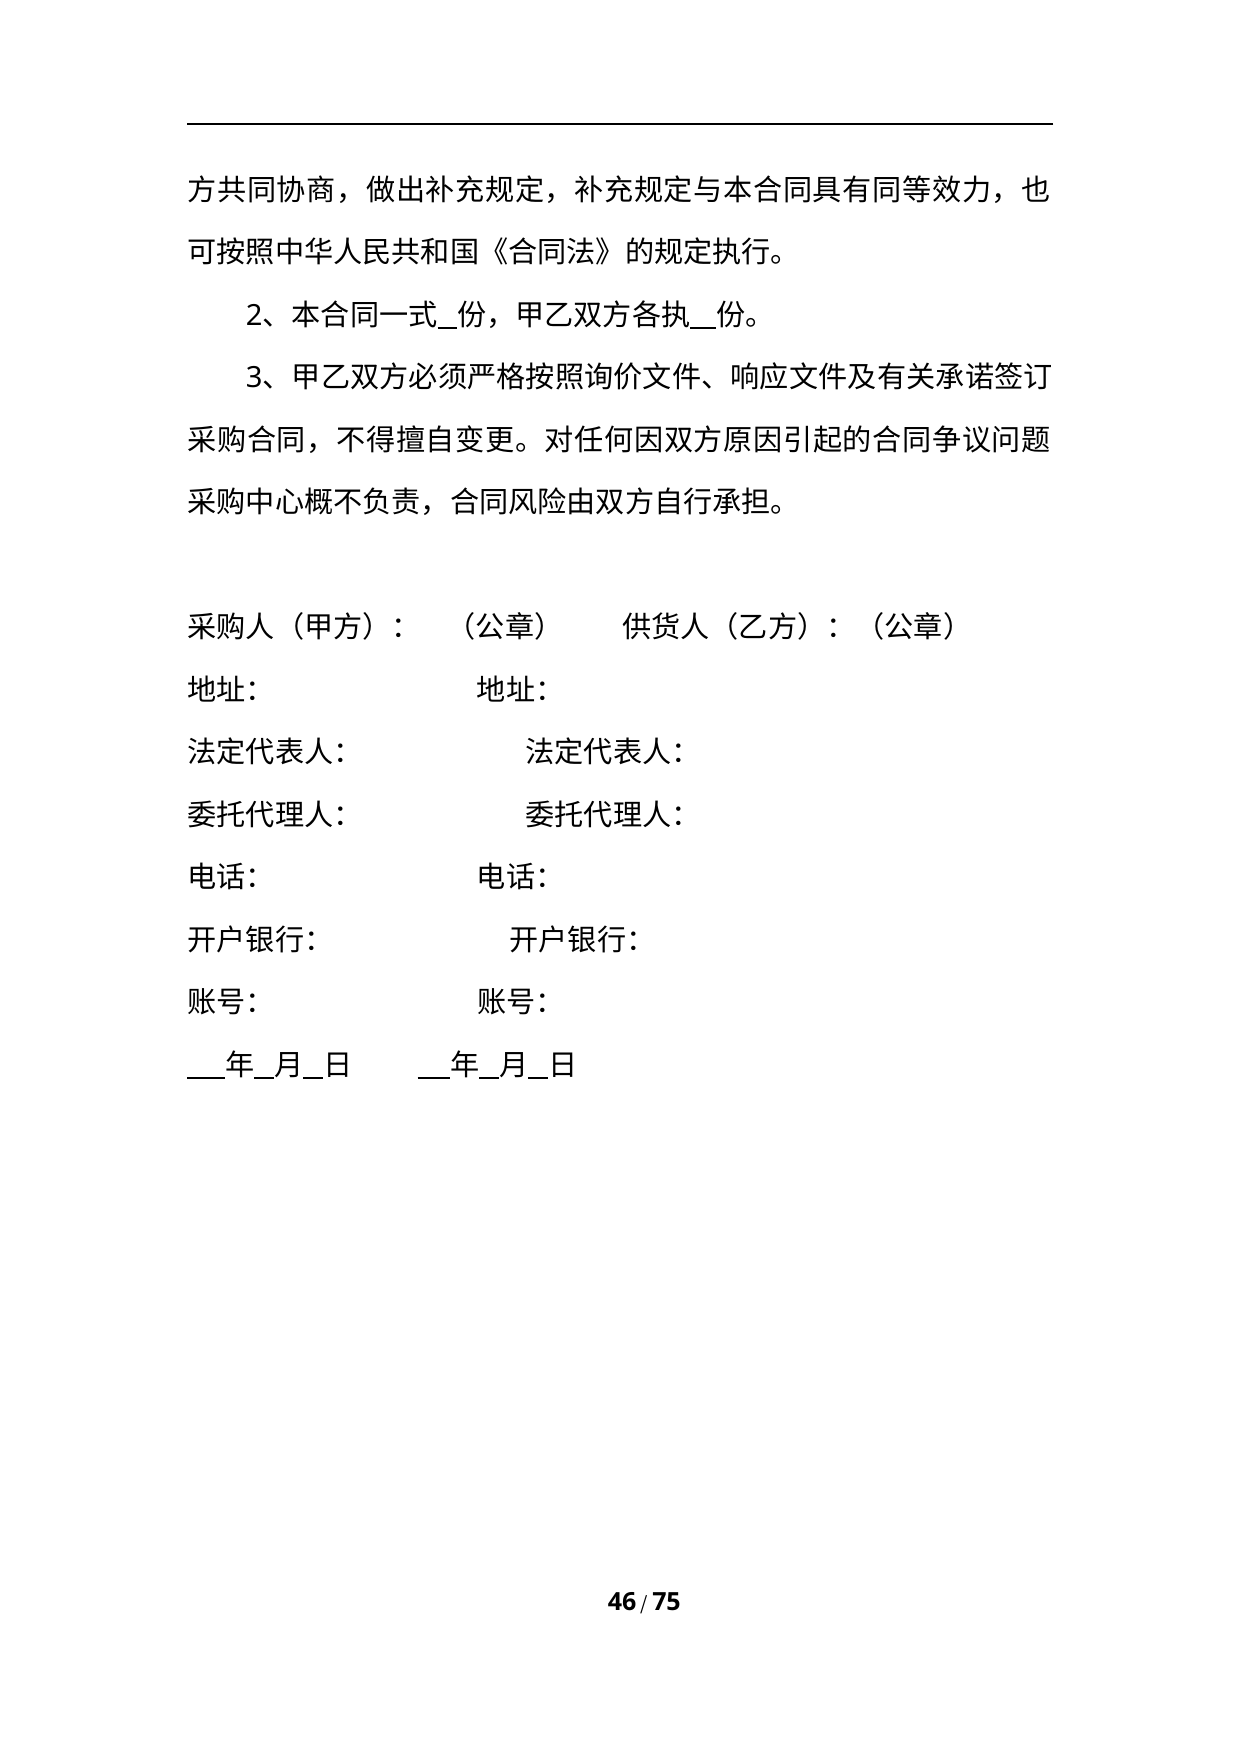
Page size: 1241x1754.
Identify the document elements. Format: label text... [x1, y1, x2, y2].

text 委托代理人： 委托代理人： [187, 775, 1053, 837]
text 开户银行： 开户银行： [187, 900, 1053, 962]
text 地址： 地址： [187, 650, 1053, 712]
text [187, 150, 1053, 275]
text 3、甲乙双方必须严格按照询价文件、响应文件及有关承诺签订采购合同，不得擅自变更。对任何因双方原因引起的合同争议问题采购中心概不负责，合同风险由双方自行承担。 [187, 337, 1053, 525]
text 法定代表人： 法定代表人： [187, 712, 1053, 775]
text 电话： 电话： [187, 837, 1053, 900]
text 2、本合同一式 份，甲乙双方各执 份。 [187, 275, 1053, 337]
text 年 月 日 年 月 日 [187, 1025, 1053, 1087]
text 采购人（甲方）： （公章） 供货人（乙方）：（公章） [187, 587, 1053, 650]
text 账号： 账号： [187, 962, 1053, 1025]
